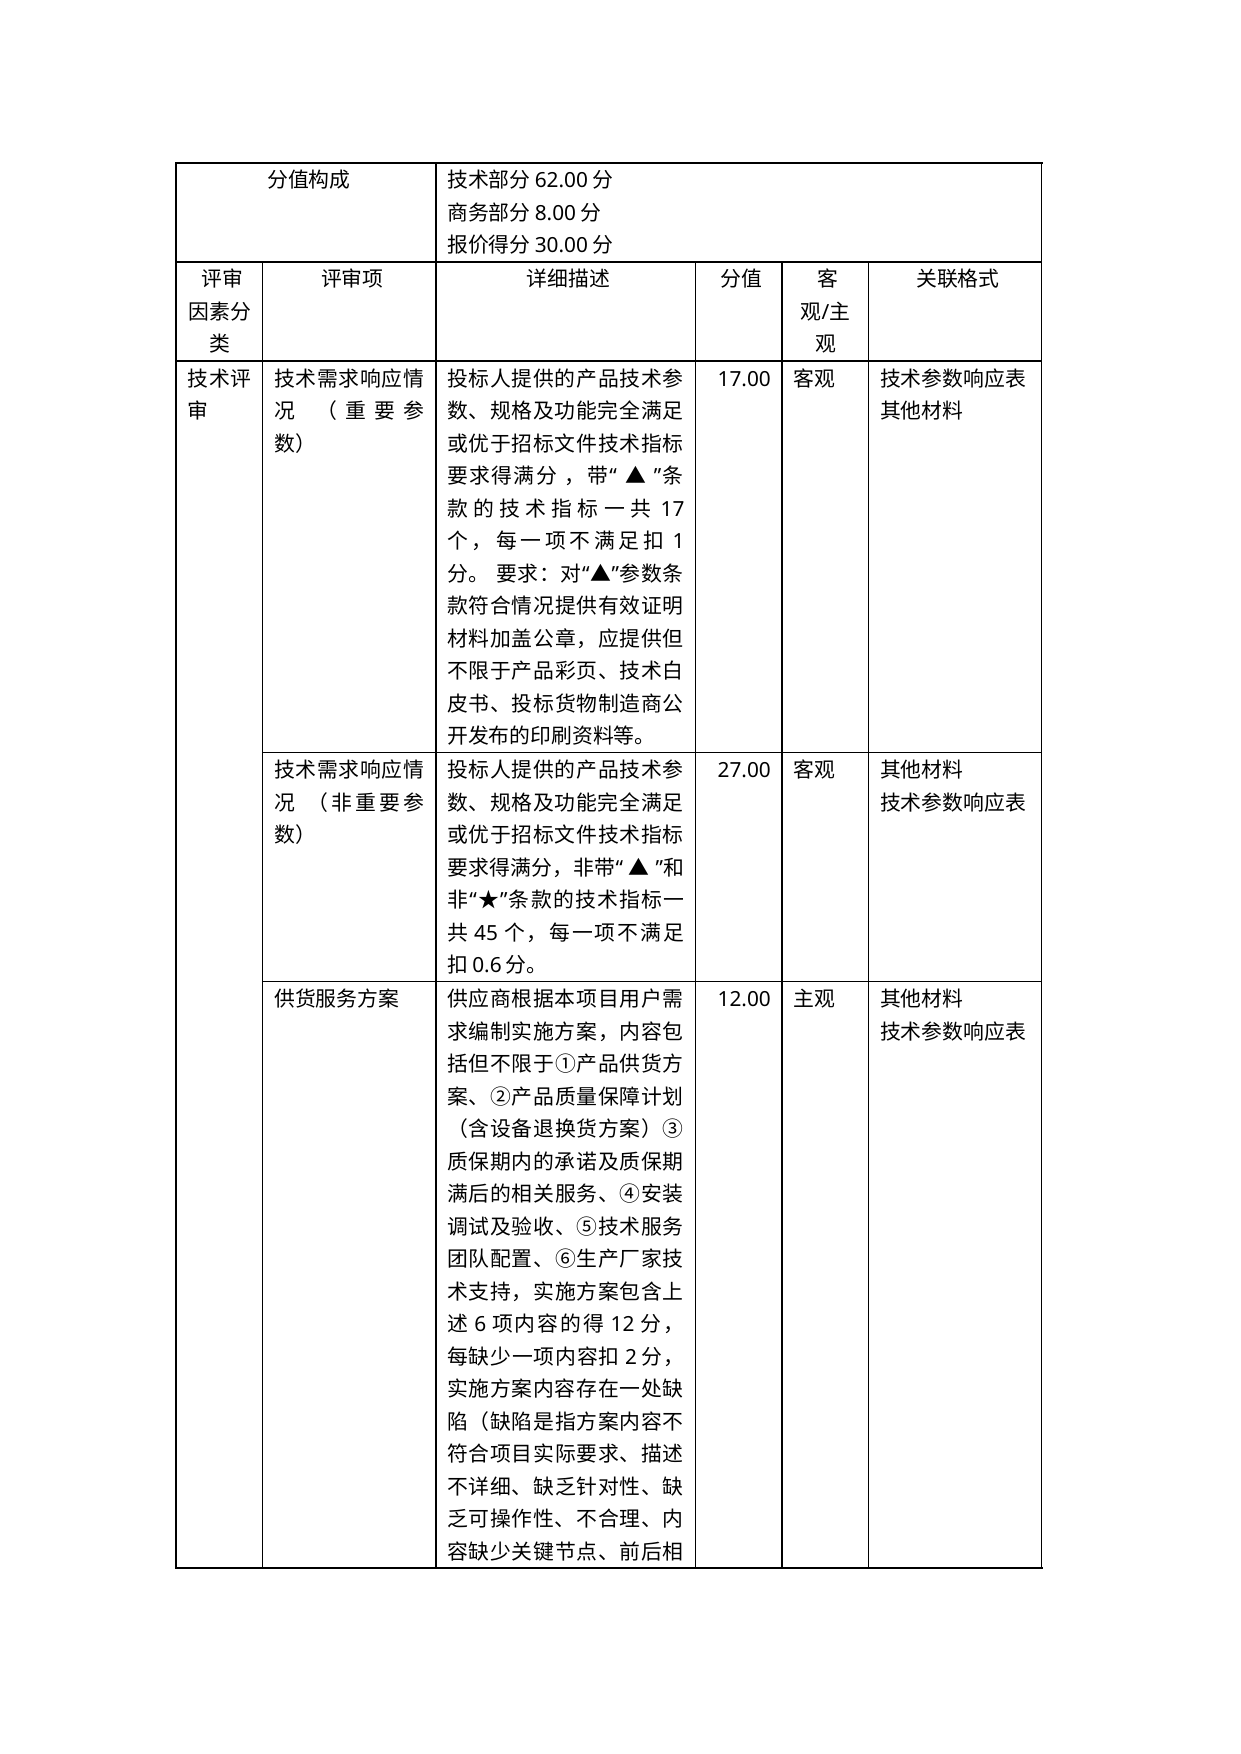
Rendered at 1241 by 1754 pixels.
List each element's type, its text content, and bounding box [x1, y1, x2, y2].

table_cell 客观 [783, 362, 868, 752]
table_cell 客观 [783, 753, 868, 981]
table_cell 分值构成 [177, 164, 435, 261]
table_cell 客观/主观 [783, 263, 868, 360]
table_cell 其他材料 技术参数响应表 [869, 753, 1041, 981]
table_cell 投标人提供的产品技术参数、规格及功能完全满足或优于招标文件技术指标要求得满分 ，带“ ▲ ”条款的技术指标一共17个，每一项不满足扣1分。 要求：对“▲”参数条款符合情况提供有效证明材料加盖公章，应提供但不限于产品彩页、技术白皮书、投标货物制造商公开发布的印刷资料等。 [437, 362, 695, 752]
table_cell 详细描述 [437, 263, 695, 360]
table_cell 技术参数响应表 其他材料 [869, 362, 1041, 752]
table_cell 技术需求响应情况 （重要参数） [263, 362, 435, 752]
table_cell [437, 982, 695, 1567]
table_cell 关联格式 [869, 263, 1041, 360]
table_cell 27.00 [696, 753, 781, 981]
table_cell 主观 [783, 982, 868, 1567]
table_cell 评审因素分类 [177, 263, 262, 360]
table_cell 技术评审 [177, 362, 262, 1567]
table_cell 评审项 [263, 263, 435, 360]
table_cell 其他材料 技术参数响应表 [869, 982, 1041, 1567]
table_cell 12.00 [696, 982, 781, 1567]
table_cell 分值 [696, 263, 781, 360]
table_cell 投标人提供的产品技术参数、规格及功能完全满足或优于招标文件技术指标要求得满分，非带“ ▲ ”和非“★”条款的技术指标一共45个，每一项不满足扣0.6分。 [437, 753, 695, 981]
table_cell 技术部分62.00分 商务部分8.00分 报价得分30.00分 [437, 164, 1041, 261]
table_cell 供货服务方案 [263, 982, 435, 1567]
table_cell 技术需求响应情况 （非重要参数） [263, 753, 435, 981]
table_cell 17.00 [696, 362, 781, 752]
